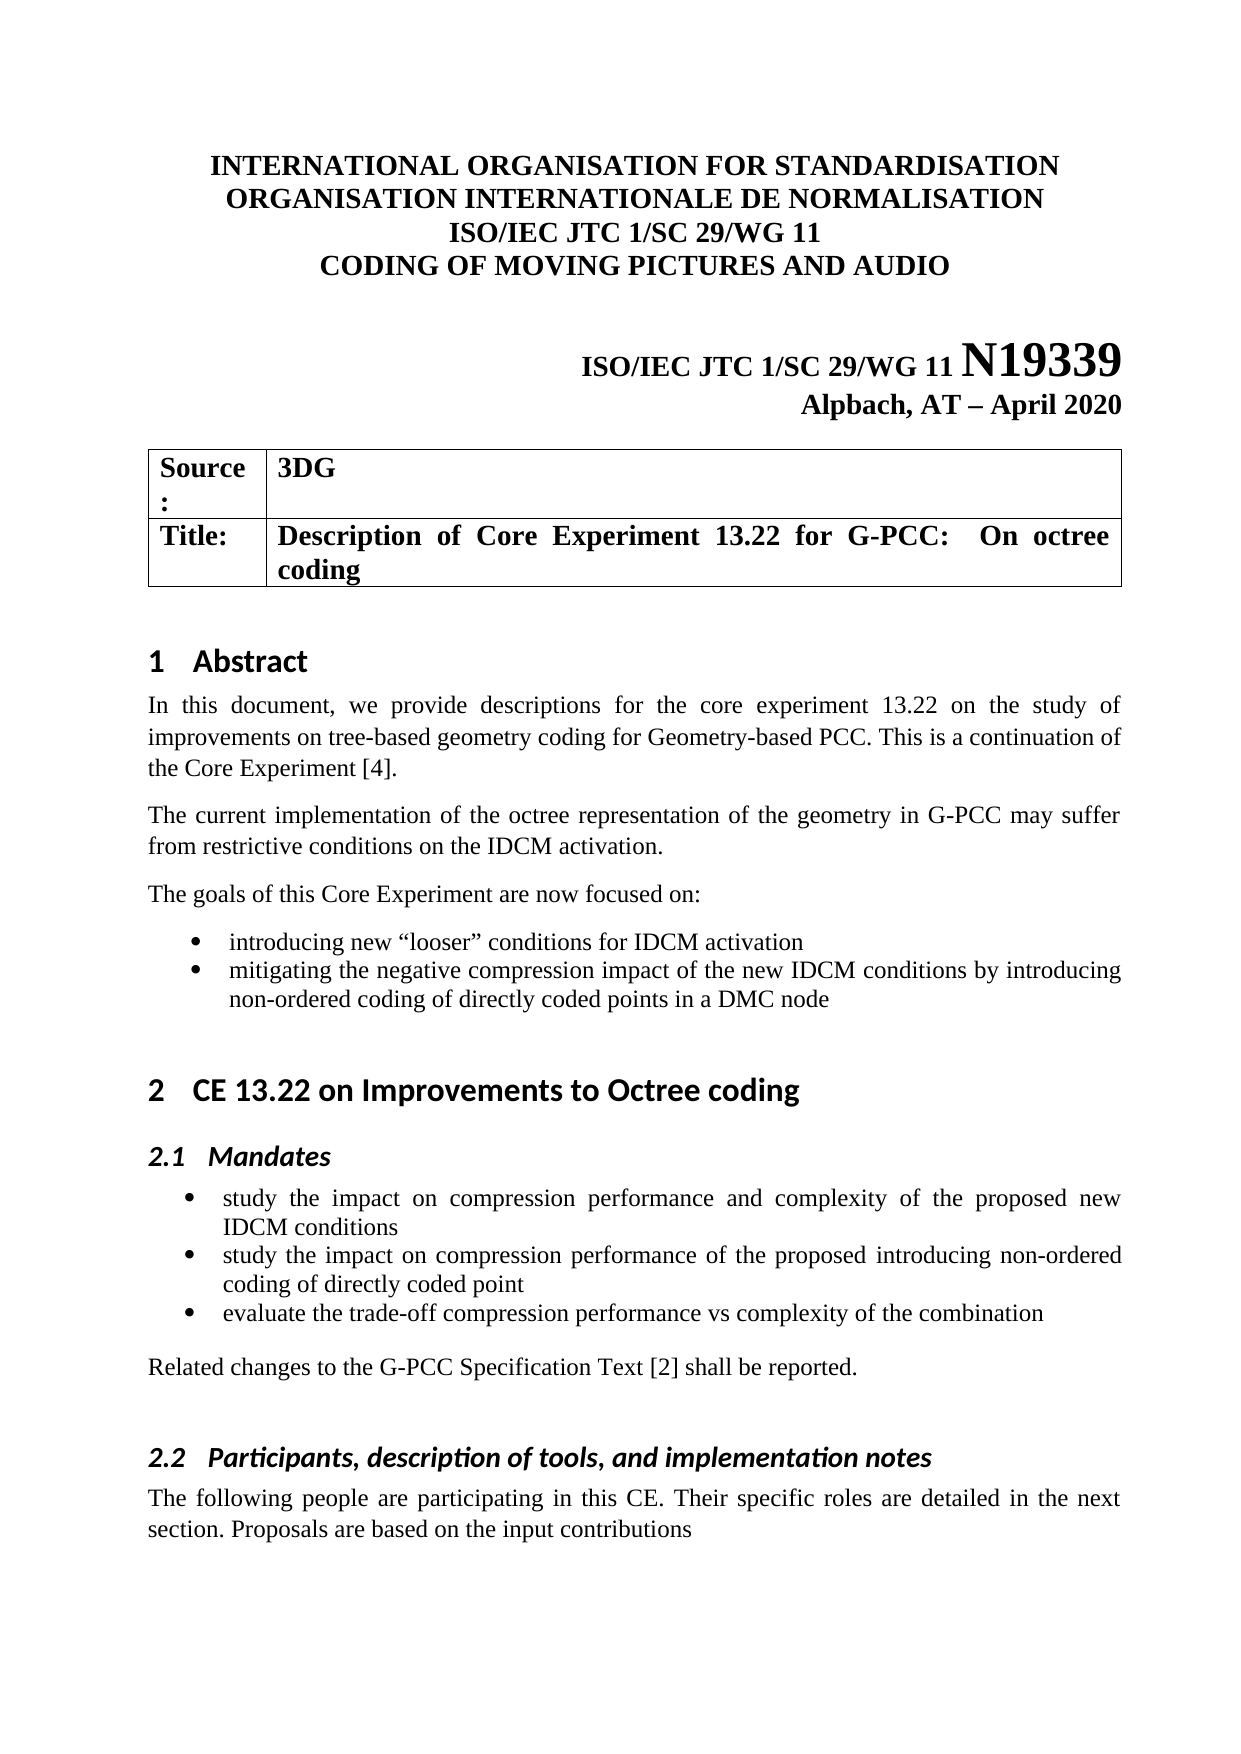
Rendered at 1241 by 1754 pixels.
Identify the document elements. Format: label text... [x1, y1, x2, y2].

table_cell Title: [149, 519, 266, 586]
table_header 3DG [267, 450, 1121, 517]
text ORGANISATION INTERNATIONALE DE NORMALISATION [148, 181, 1122, 215]
text The goals of this Core Experiment are now focused on: [148, 879, 1122, 908]
list mitigating the negative compression impact of the new IDCM conditions by introducing non-ordered coding of directly coded points in a DMC node [191, 956, 1122, 1013]
text CODING OF MOVING PICTURES AND AUDIO [148, 248, 1122, 282]
list evaluate the trade-off compression performance vs complexity of the combination [185, 1298, 1122, 1327]
list study the impact on compression performance and complexity of the proposed new IDCM conditions [185, 1183, 1122, 1240]
text INTERNATIONAL ORGANISATION FOR STANDARDISATION [148, 148, 1122, 181]
subtitle Abstract [148, 640, 1122, 681]
text The current implementation of the octree representation of the geometry in G-PCC may suffer from restrictive conditions on the IDCM activation. [148, 800, 1122, 860]
text The following people are participating in this CE. Their specific roles are detailed in the next section. Proposals are based on the input contributions [148, 1483, 1122, 1543]
subtitle Mandates [148, 1138, 1122, 1174]
table_cell Description of Core Experiment 13.22 for G-PCC: On octree coding [267, 519, 1121, 586]
list Related changes to the G-PCC Specification Text [2] shall be reported. [148, 1352, 1122, 1380]
text In this document, we provide descriptions for the core experiment 13.22 on the study of improvements on tree-based geometry coding for Geometry-based PCC. This is a continuation of the Core Experiment [4]. [148, 691, 1122, 781]
list introducing new “looser” conditions for IDCM activation [191, 927, 1122, 956]
text Alpbach, AT – April 2020 [148, 387, 1122, 421]
subtitle CE 13.22 on Improvements to Octree coding [148, 1069, 1122, 1110]
text ISO/IEC JTC 1/SC 29/WG 11 N19339 [148, 329, 1122, 387]
subtitle Participants, description of tools, and implementation notes [148, 1439, 1122, 1474]
text ISO/IEC JTC 1/SC 29/WG 11 [148, 215, 1122, 248]
table_header Source: [149, 450, 266, 517]
list study the impact on compression performance of the proposed introducing non-ordered coding of directly coded point [185, 1240, 1122, 1298]
